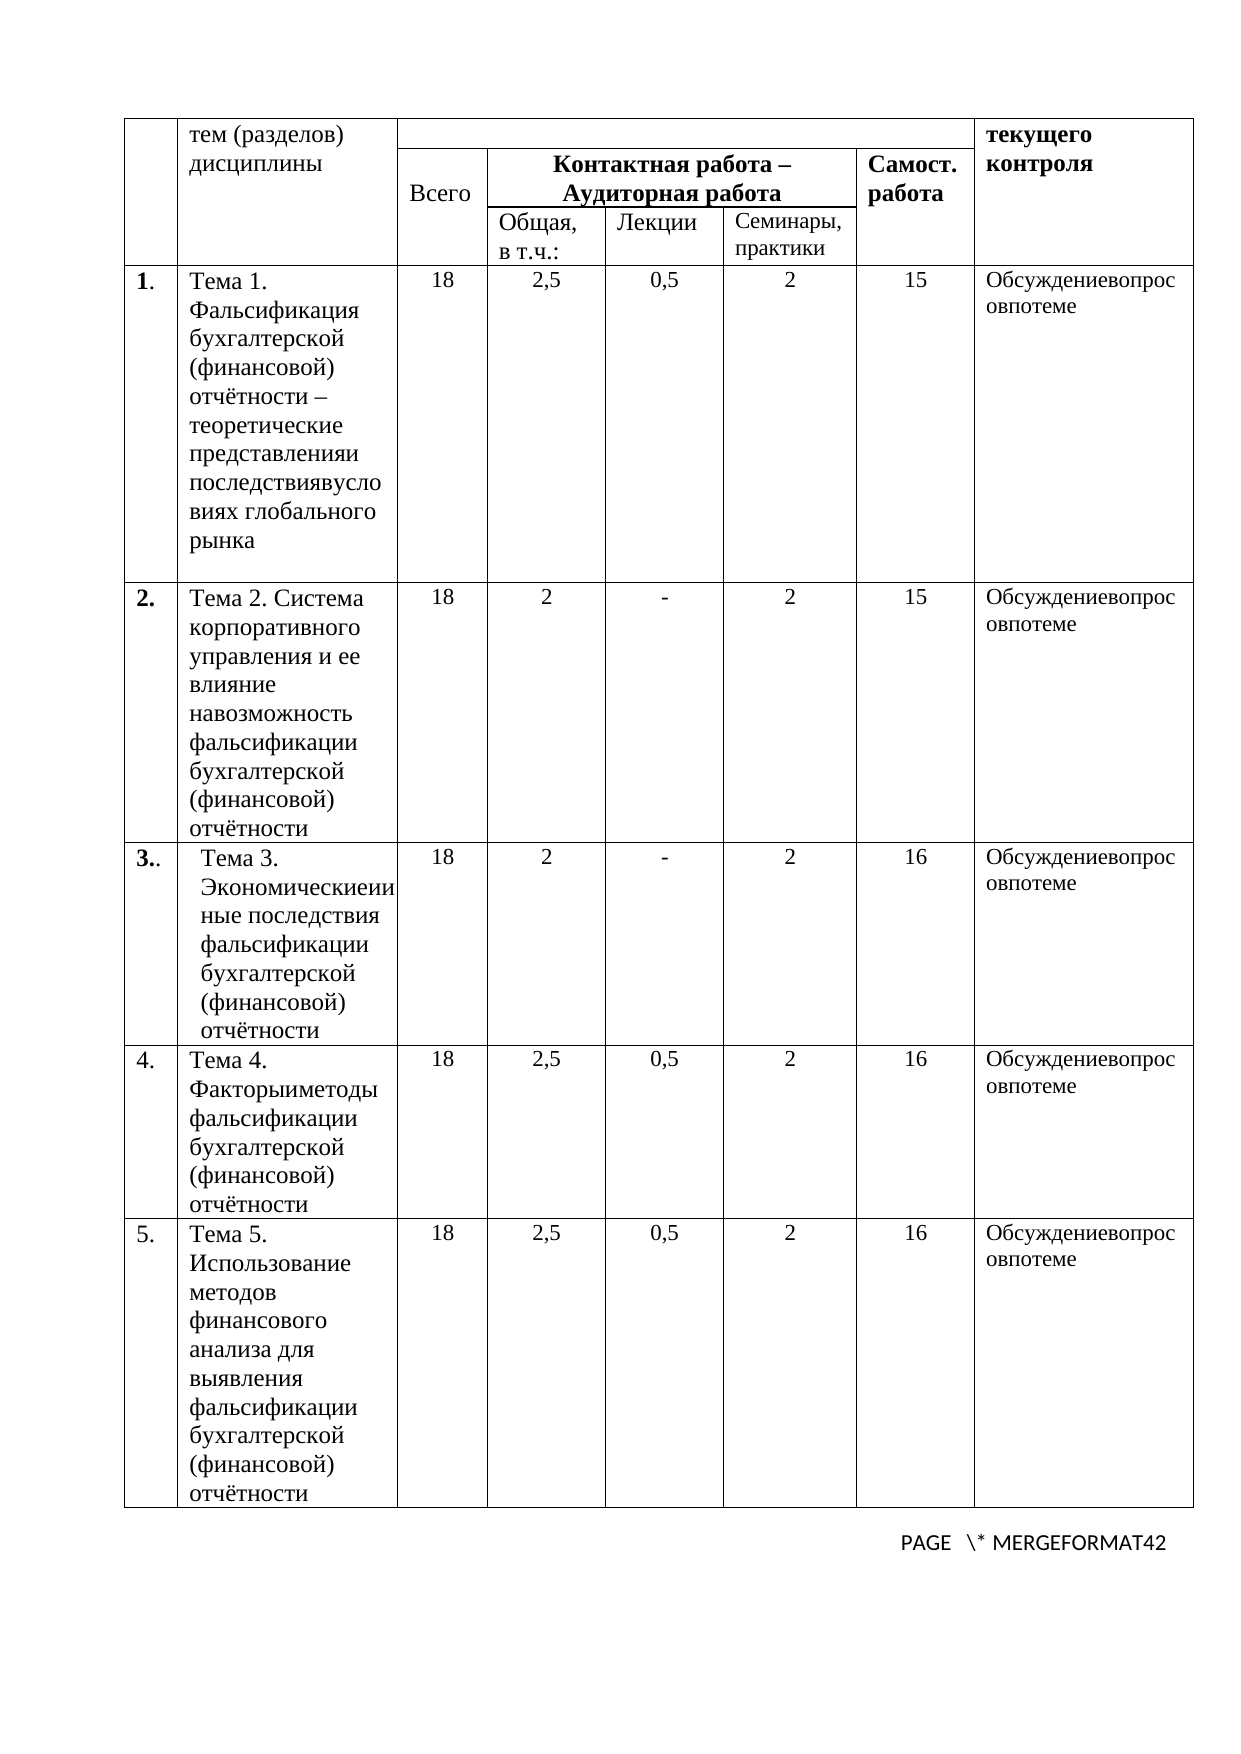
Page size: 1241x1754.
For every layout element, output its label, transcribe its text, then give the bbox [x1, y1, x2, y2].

table_cell Семинары, практики [724, 208, 856, 265]
table_header № [125, 119, 177, 265]
table_cell Обсуждениевопросовпотеме [975, 843, 1193, 1044]
table_cell 2 [724, 583, 856, 842]
table_cell Тема 4. Факторыиметоды фальсификации бухгалтерской (финансовой) отчётности [178, 1046, 397, 1218]
table_cell Обсуждениевопросовпотеме [975, 1219, 1193, 1507]
table_cell 2,5 [488, 1046, 605, 1218]
table_cell Тема 2. Система корпоративного управления и ее влияние навозможность фальсификации бухгалтерской (финансовой) отчётности [178, 583, 397, 842]
table_cell Обсуждениевопросовпотеме [975, 1046, 1193, 1218]
table_cell 2 [724, 1046, 856, 1218]
table_cell Контактная работа – Аудиторная работа [488, 149, 856, 206]
table_cell 15 [857, 583, 974, 842]
table_cell 16 [857, 1219, 974, 1507]
table_cell 16 [857, 843, 974, 1044]
table_cell 2 [488, 583, 605, 842]
table_cell 2 [724, 843, 856, 1044]
table_cell - [606, 583, 723, 842]
table_cell 18 [398, 583, 487, 842]
table_cell 18 [398, 843, 487, 1044]
table_cell 0,5 [606, 266, 723, 582]
table_cell [178, 843, 397, 1044]
table_cell 0,5 [606, 1219, 723, 1507]
table_cell 2. [125, 583, 177, 842]
table_cell 3.. [125, 843, 177, 1044]
table_cell 0,5 [606, 1046, 723, 1218]
table_cell 2,5 [488, 266, 605, 582]
table_cell 2 [488, 843, 605, 1044]
table_cell 1. [125, 266, 177, 582]
table_cell Обсуждениевопросовпотеме [975, 266, 1193, 582]
table_cell 5. [125, 1219, 177, 1507]
table_cell 18 [398, 1046, 487, 1218]
table_cell 18 [398, 266, 487, 582]
table_cell Лекции [606, 208, 723, 265]
table_cell Тема 5. Использование методов финансового анализа для выявления фальсификации бухгалтерской (финансовой) отчётности [178, 1219, 397, 1507]
table_cell 2,5 [488, 1219, 605, 1507]
table_cell 16 [857, 1046, 974, 1218]
table_cell 15 [857, 266, 974, 582]
table_cell Самост. работа [857, 149, 974, 265]
table_cell Обсуждениевопросовпотеме [975, 583, 1193, 842]
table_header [398, 119, 974, 148]
table_cell - [606, 843, 723, 1044]
table_cell 18 [398, 1219, 487, 1507]
table_cell 2 [724, 1219, 856, 1507]
table_cell Общая, в т.ч.: [488, 208, 605, 265]
table_cell Тема 1. Фальсификация бухгалтерской (финансовой) отчётности – теоретические представленияи последствиявусловиях глобального рынка [178, 266, 397, 582]
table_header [975, 119, 1193, 265]
table_cell Всего [398, 149, 487, 265]
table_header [178, 119, 397, 265]
table_cell 2 [724, 266, 856, 582]
table_cell 4. [125, 1046, 177, 1218]
